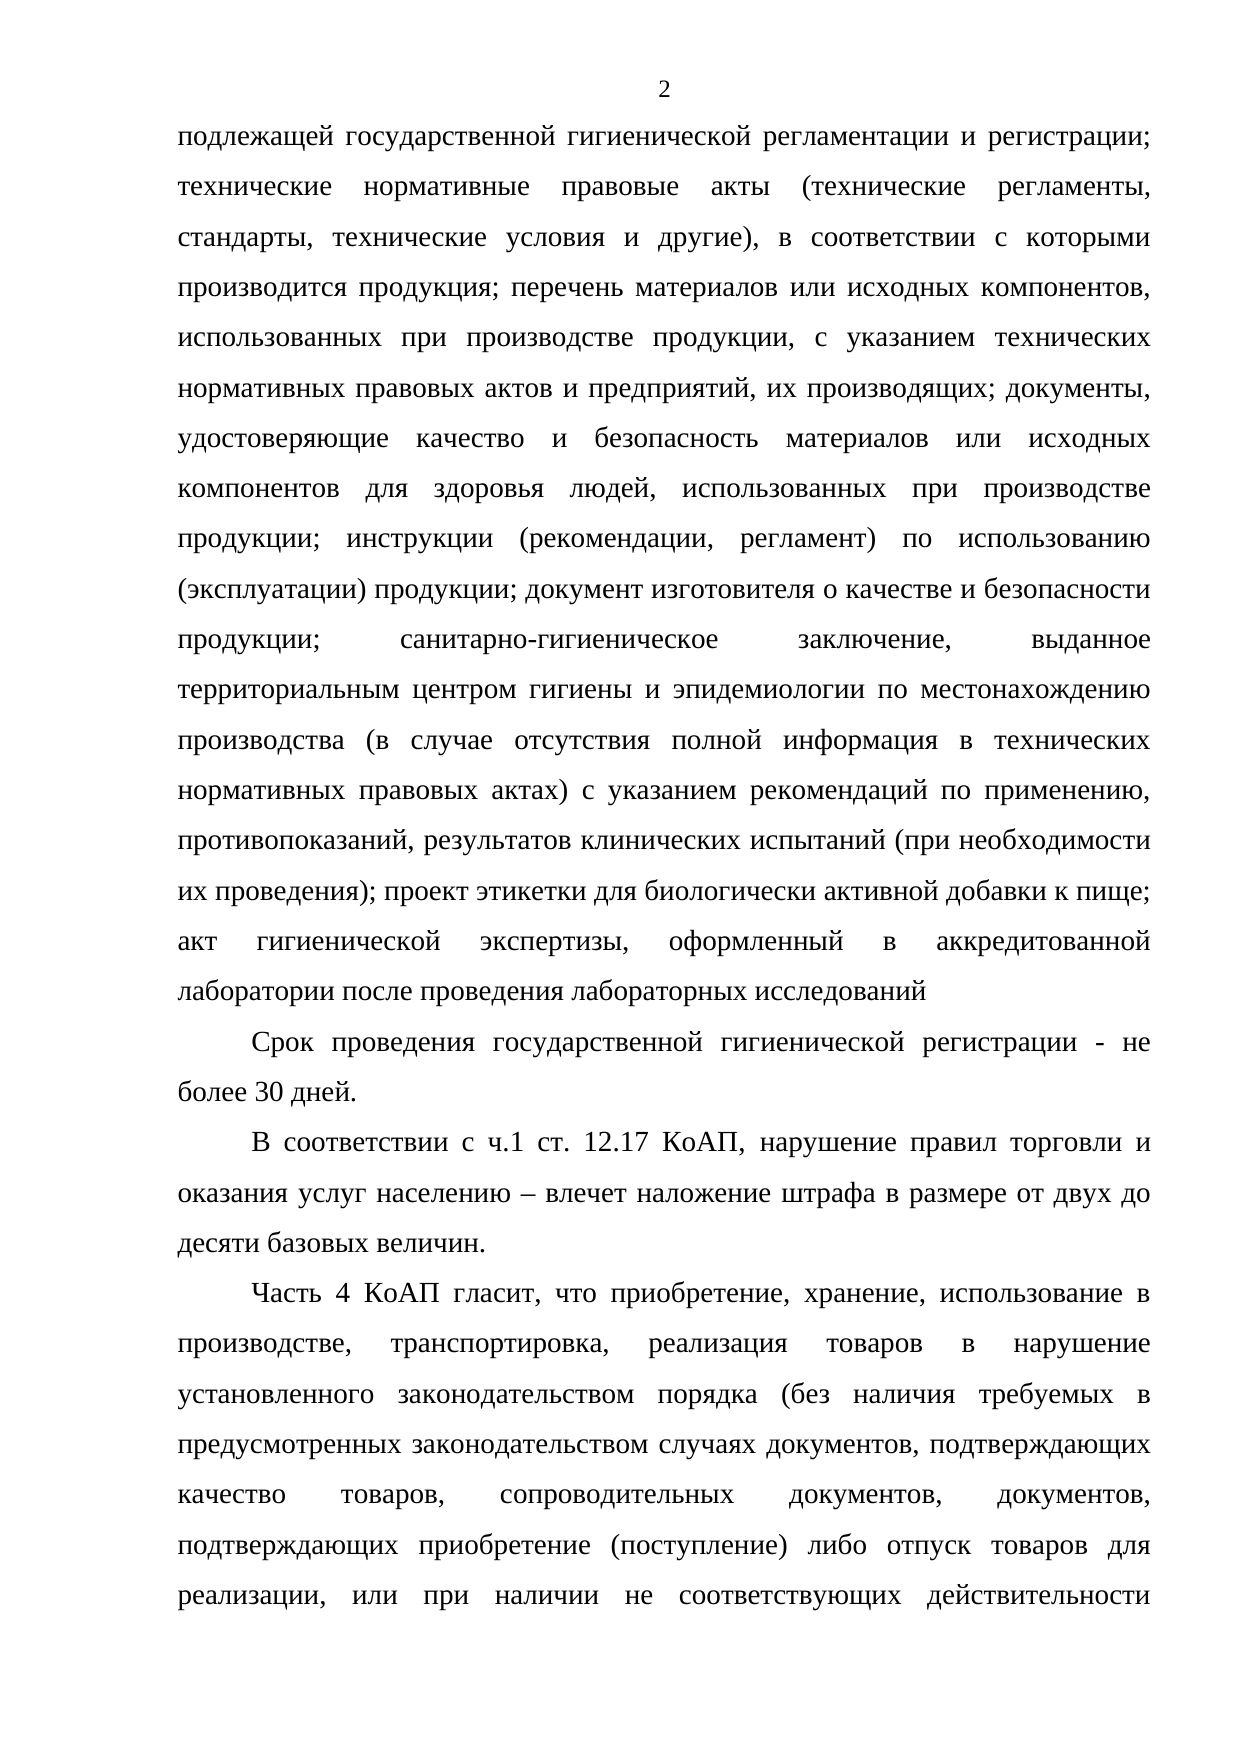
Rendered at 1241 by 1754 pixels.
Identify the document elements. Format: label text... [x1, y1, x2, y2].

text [177, 1275, 1152, 1611]
text Срок проведения государственной гигиенической регистрации - не более 30 дней. [177, 1024, 1152, 1108]
text В соответствии с ч.1 ст. 12.17 КоАП, нарушение правил торговли и оказания услуг населению – влечет наложение штрафа в размере от двух до десяти базовых величин. [177, 1124, 1152, 1258]
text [177, 118, 1152, 1007]
